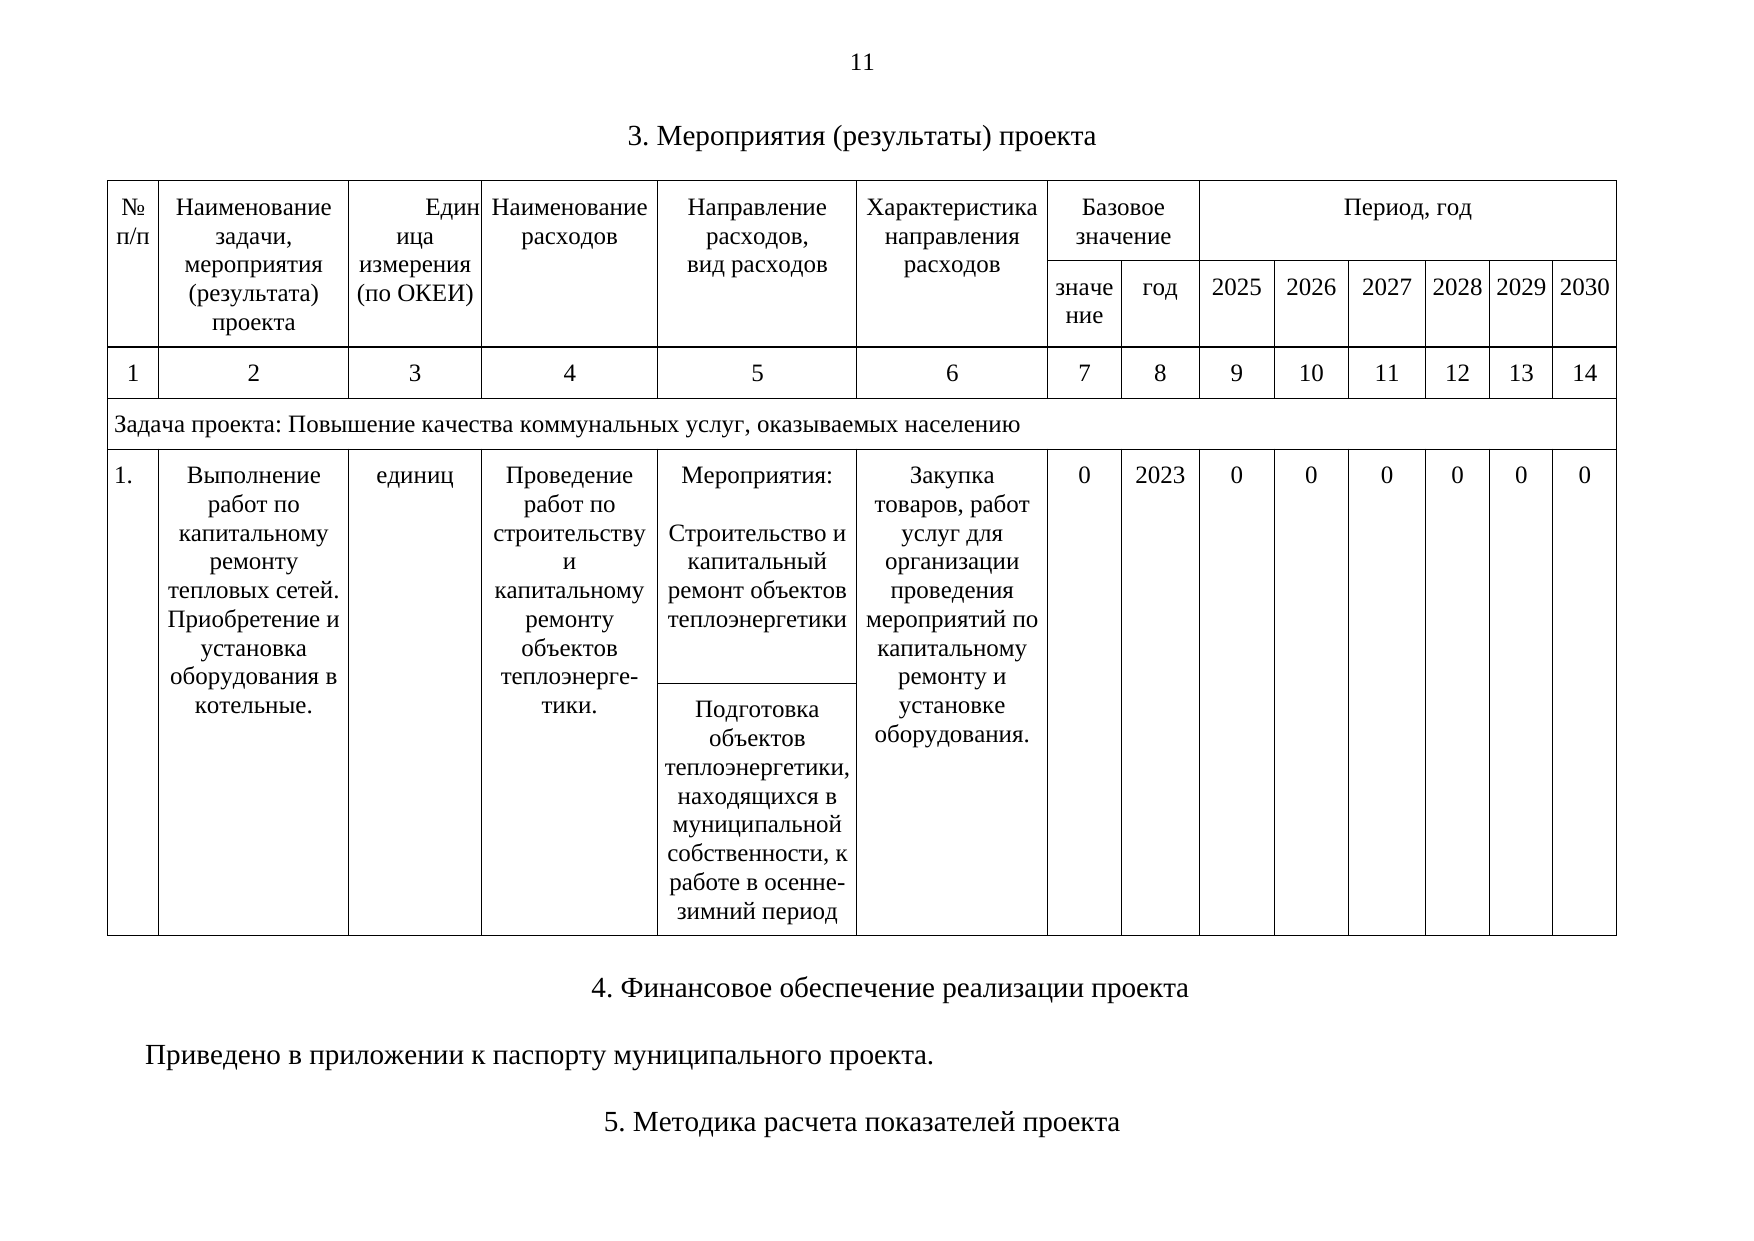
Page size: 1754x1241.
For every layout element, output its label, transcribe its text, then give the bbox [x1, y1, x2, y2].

table_cell 12 [1426, 348, 1489, 397]
table_cell 8 [1122, 348, 1199, 397]
text Приведено в приложении к паспорту муниципального проекта. [89, 1037, 1635, 1070]
table_cell 0 [1275, 450, 1348, 935]
table_cell 2025 [1200, 261, 1274, 346]
table_cell 0 [1553, 450, 1616, 935]
table_cell Задача проекта: Повышение качества коммунальных услуг, оказываемых населению [108, 399, 1616, 448]
table_cell 5 [658, 348, 856, 397]
table_cell 6 [857, 348, 1047, 397]
table_cell Мероприятия: Строительство и капитальный ремонт объектов теплоэнергетики [658, 450, 856, 683]
table_cell Подготовка объектов теплоэнергетики, находящихся в муниципальной собственности, к работе в осенне-зимний период [658, 684, 856, 935]
table_cell 2030 [1553, 261, 1616, 346]
table_cell 9 [1200, 348, 1274, 397]
text 4. Финансовое обеспечение реализации проекта [89, 970, 1635, 1003]
text 5. Методика расчета показателей проекта [89, 1104, 1635, 1137]
table_cell 3 [349, 348, 481, 397]
table_cell единиц [349, 450, 481, 935]
table_cell 1 [108, 348, 158, 397]
table_cell год [1122, 261, 1199, 346]
table_cell 2029 [1490, 261, 1552, 346]
table_cell 7 [1048, 348, 1121, 397]
table_cell 10 [1275, 348, 1348, 397]
table_header Наименование расходов [482, 181, 657, 346]
table_cell 2 [159, 348, 348, 397]
table_cell 14 [1553, 348, 1616, 397]
table_cell 2023 [1122, 450, 1199, 935]
table_cell 4 [482, 348, 657, 397]
table_cell 11 [1349, 348, 1425, 397]
table_cell 1. [108, 450, 158, 935]
table_cell 0 [1490, 450, 1552, 935]
table_cell Проведение работ по строительству и капитальному ремонту объектов теплоэнерге-тики. [482, 450, 657, 935]
table_cell 2028 [1426, 261, 1489, 346]
text 3. Мероприятия (результаты) проекта [89, 118, 1635, 152]
table_cell 13 [1490, 348, 1552, 397]
table_header Наименование задачи, мероприятия (результата) проекта [159, 181, 348, 346]
table_cell значение [1048, 261, 1121, 346]
table_cell Закупка товаров, работ услуг для организации проведения мероприятий по капитальному ремонту и установке оборудования. [857, 450, 1047, 935]
table_header Характеристика направления расходов [857, 181, 1047, 346]
table_header Базовое значение [1048, 181, 1199, 260]
table_cell 0 [1426, 450, 1489, 935]
table_cell 2026 [1275, 261, 1348, 346]
table_header Направление расходов, вид расходов [658, 181, 856, 346]
table_cell 0 [1200, 450, 1274, 935]
table_header № п/п [108, 181, 158, 346]
table_cell Выполнение работ по капитальному ремонту тепловых сетей. Приобретение и установка оборудования в котельные. [159, 450, 348, 935]
table_header Период, год [1200, 181, 1616, 260]
table_cell 0 [1349, 450, 1425, 935]
table_cell 0 [1048, 450, 1121, 935]
table_header Единица измерения (по ОКЕИ) [349, 181, 481, 346]
table_cell 2027 [1349, 261, 1425, 346]
